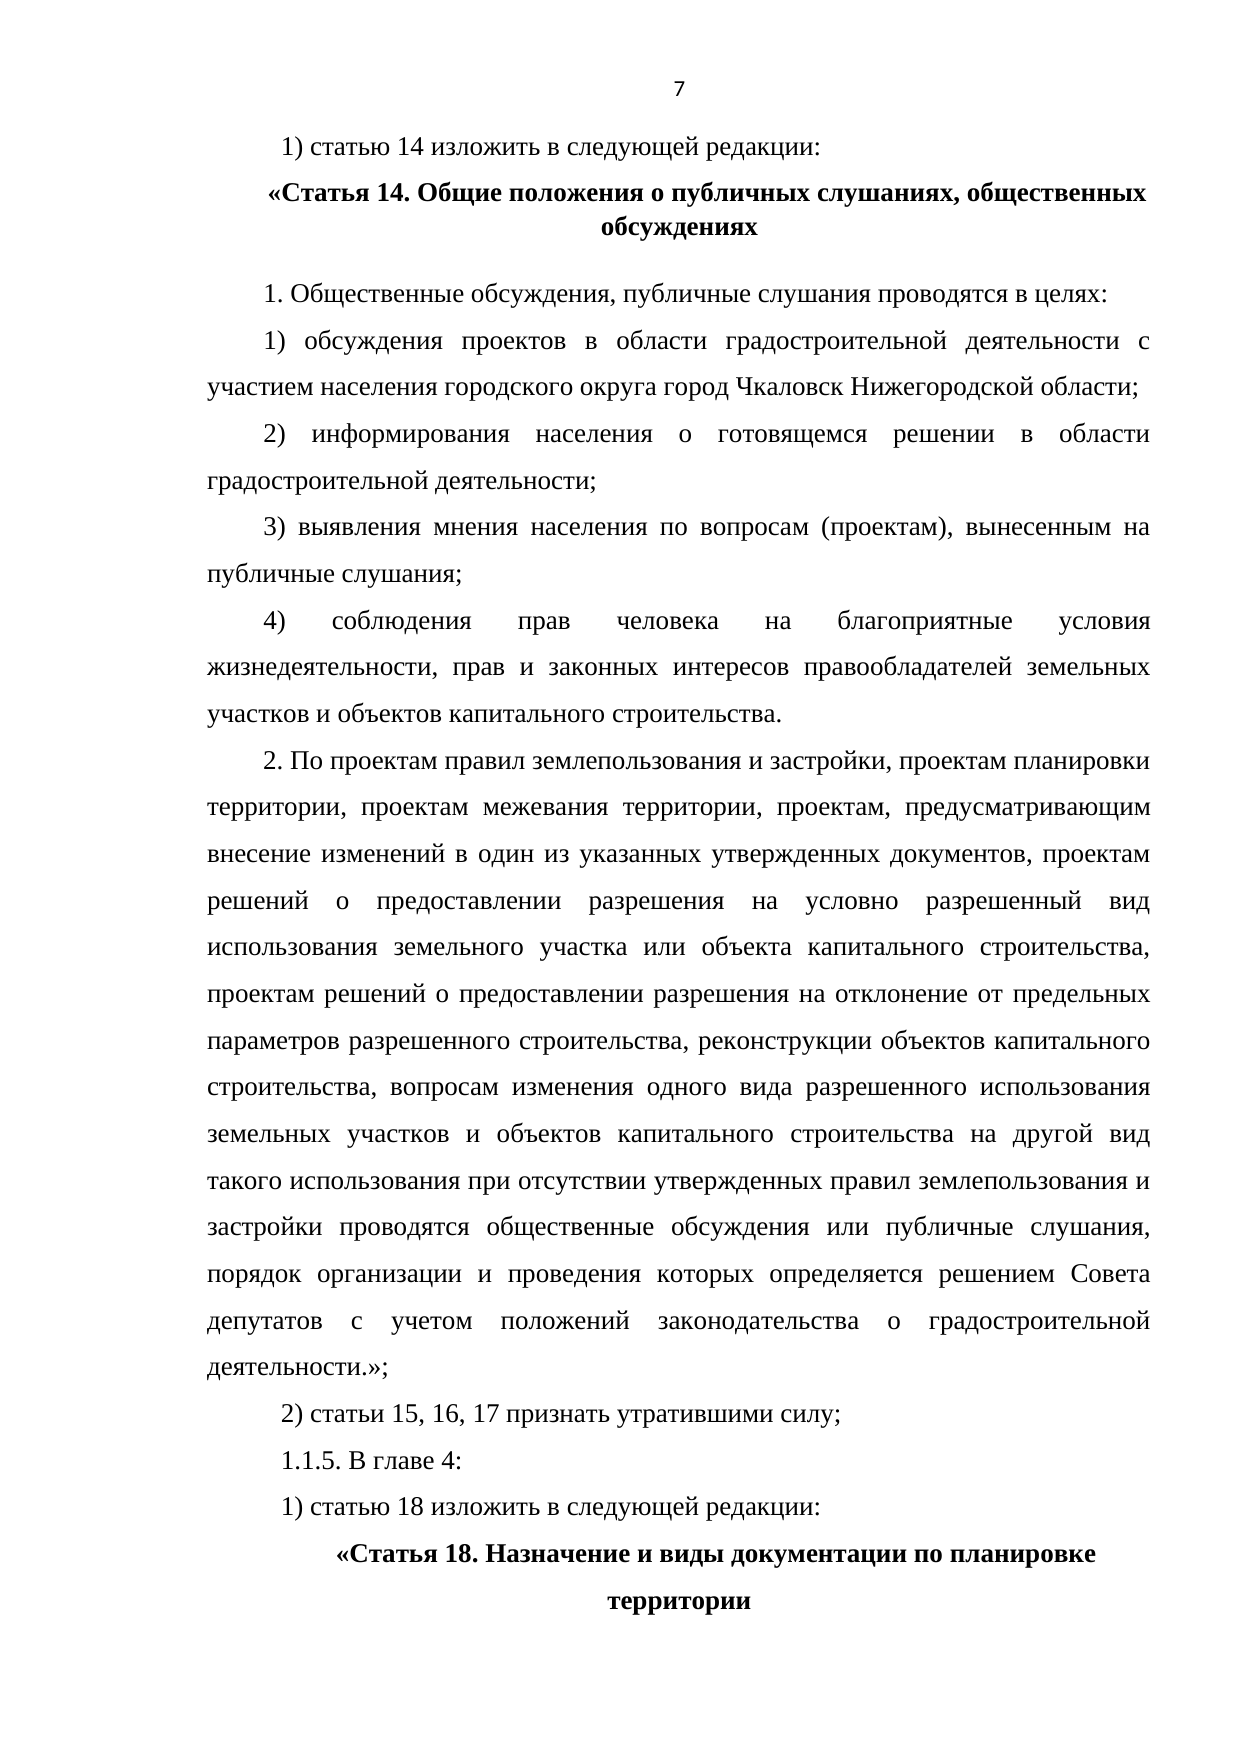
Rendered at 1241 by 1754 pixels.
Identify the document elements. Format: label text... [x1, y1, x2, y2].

text 2) статьи 15, 16, 17 признать утратившими силу; [207, 1397, 1152, 1428]
text 1) статью 18 изложить в следующей редакции: [207, 1491, 1152, 1522]
text 2. По проектам правил землепользования и застройки, проектам планировки территории, проектам межевания территории, проектам, предусматривающим внесение изменений в один из указанных утвержденных документов, проектам решений о предоставлении разрешения на условно разрешенный вид использования земельного участка или объекта капитального строительства, проектам решений о предоставлении разрешения на отклонение от предельных параметров разрешенного строительства, реконструкции объектов капитального строительства, вопросам изменения одного вида разрешенного использования земельных участков и объектов капитального строительства на другой вид такого использования при отсутствии утвержденных правил землепользования и застройки проводятся общественные обсуждения или публичные слушания, порядок организации и проведения которых определяется решением Совета депутатов с учетом положений законодательства о градостроительной деятельности.»; [207, 744, 1152, 1382]
text «Статья 14. Общие положения о публичных слушаниях, общественных обсуждениях [207, 177, 1152, 241]
text «Статья 18. Назначение и виды документации по планировке территории [207, 1537, 1152, 1615]
text 2) информирования населения о готовящемся решении в области градостроительной деятельности; [207, 417, 1152, 495]
text 1) обсуждения проектов в области градостроительной деятельности с участием населения городского округа город Чкаловск Нижегородской области; [207, 324, 1152, 402]
text 3) выявления мнения населения по вопросам (проектам), вынесенным на публичные слушания; [207, 511, 1152, 588]
text 1. Общественные обсуждения, публичные слушания проводятся в целях: [207, 277, 1152, 308]
text 1.1.5. В главе 4: [207, 1444, 1152, 1475]
text 4) соблюдения прав человека на благоприятные условия жизнедеятельности, прав и законных интересов правообладателей земельных участков и объектов капитального строительства. [207, 604, 1152, 728]
text 1) статью 14 изложить в следующей редакции: [207, 130, 1152, 161]
